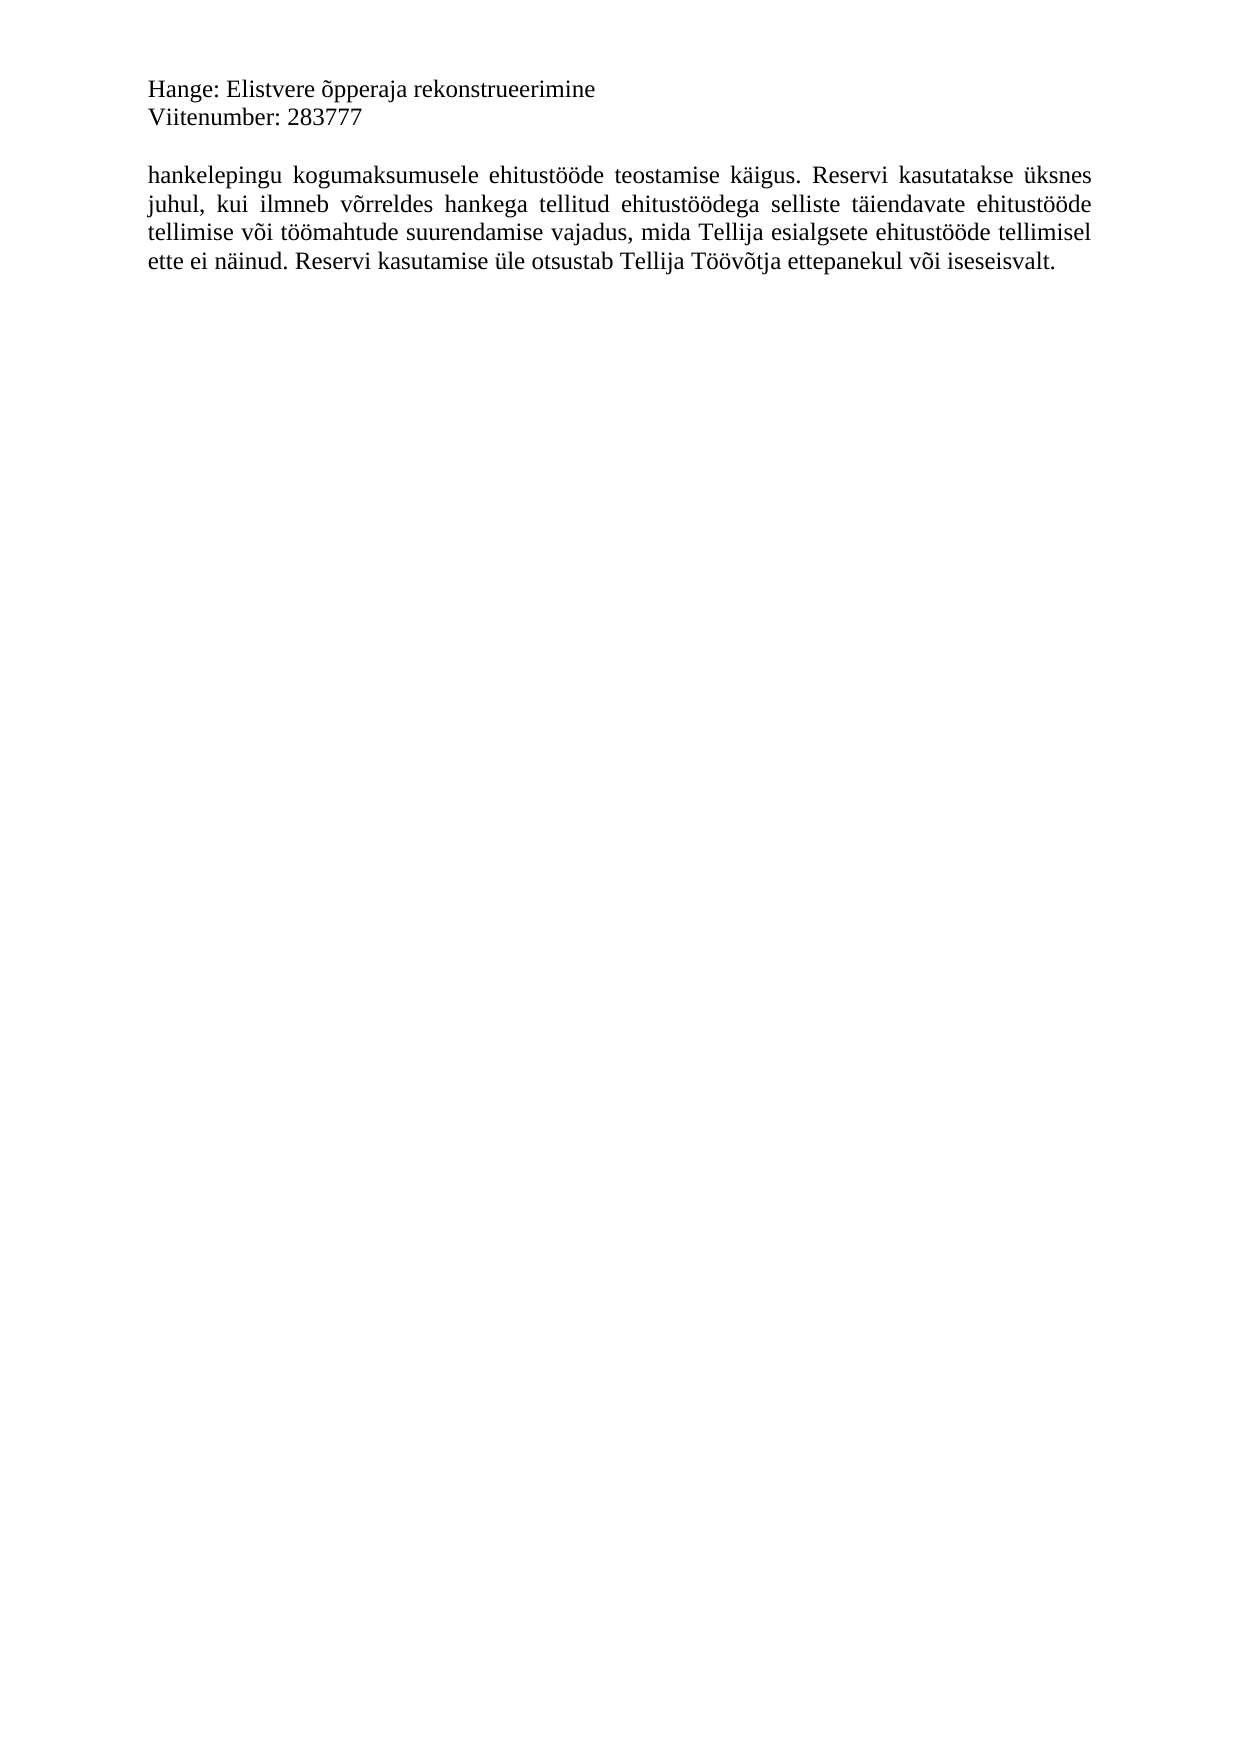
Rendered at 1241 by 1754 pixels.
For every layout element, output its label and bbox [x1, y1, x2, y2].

list [148, 160, 1093, 275]
